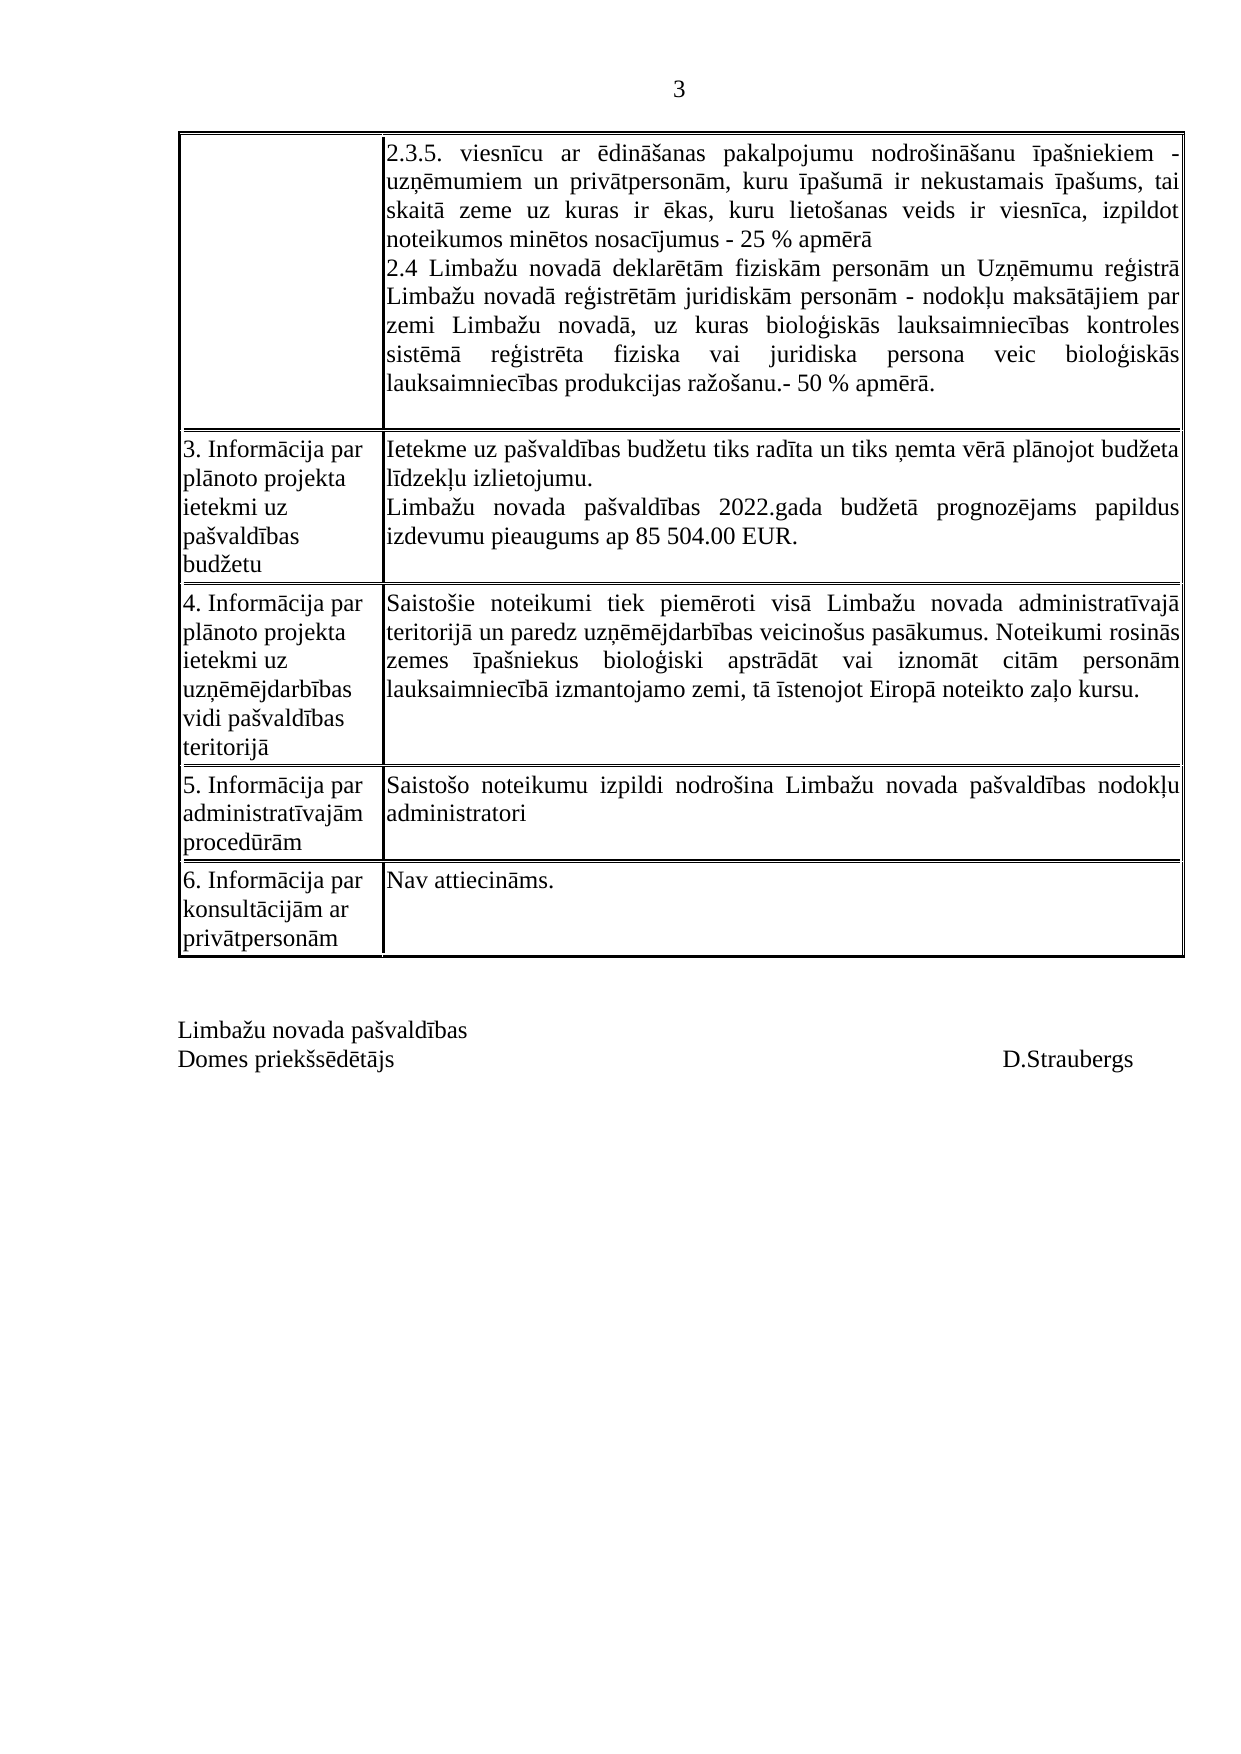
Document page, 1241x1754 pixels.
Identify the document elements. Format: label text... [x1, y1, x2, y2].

text Limbažu novada pašvaldības [177, 1016, 1181, 1044]
table_cell 2. Īss projekta satura izklāsts [181, 133, 383, 428]
table_cell 4. Informācija par plānoto projekta ietekmi uz uzņēmējdarbības vidi pašvaldības teritorijā [181, 581, 382, 763]
table_cell Ietekme uz pašvaldības budžetu tiks radīta un tiks ņemta vērā plānojot budžeta līdzekļu izlietojumu. Limbažu novada pašvaldības 2022.gada budžetā prognozējams papildus izdevumu pieaugums ap 85 504.00 EUR. [385, 428, 1182, 581]
table_cell 6. Informācija par konsultācijām ar privātpersonām [181, 859, 383, 955]
table_cell 3. Informācija par plānoto projekta ietekmi uz pašvaldības budžetu [181, 428, 382, 581]
table_cell Nav attiecināms. [383, 859, 1182, 955]
table_cell Saistošie noteikumi tiek piemēroti visā Limbažu novada administratīvajā teritorijā un paredz uzņēmējdarbības veicinošus pasākumus. Noteikumi rosinās zemes īpašniekus bioloģiski apstrādāt vai iznomāt citām personām lauksaimniecībā izmantojamo zemi, tā īstenojot Eiropā noteikto zaļo kursu. [385, 581, 1182, 763]
table_cell 5. Informācija par administratīvajām procedūrām [181, 764, 382, 859]
table_cell Saistošo noteikumu izpildi nodrošina Limbažu novada pašvaldības nodokļu administratori [385, 764, 1182, 859]
text Domes priekšsēdētājs D.Straubergs [177, 1044, 1181, 1073]
